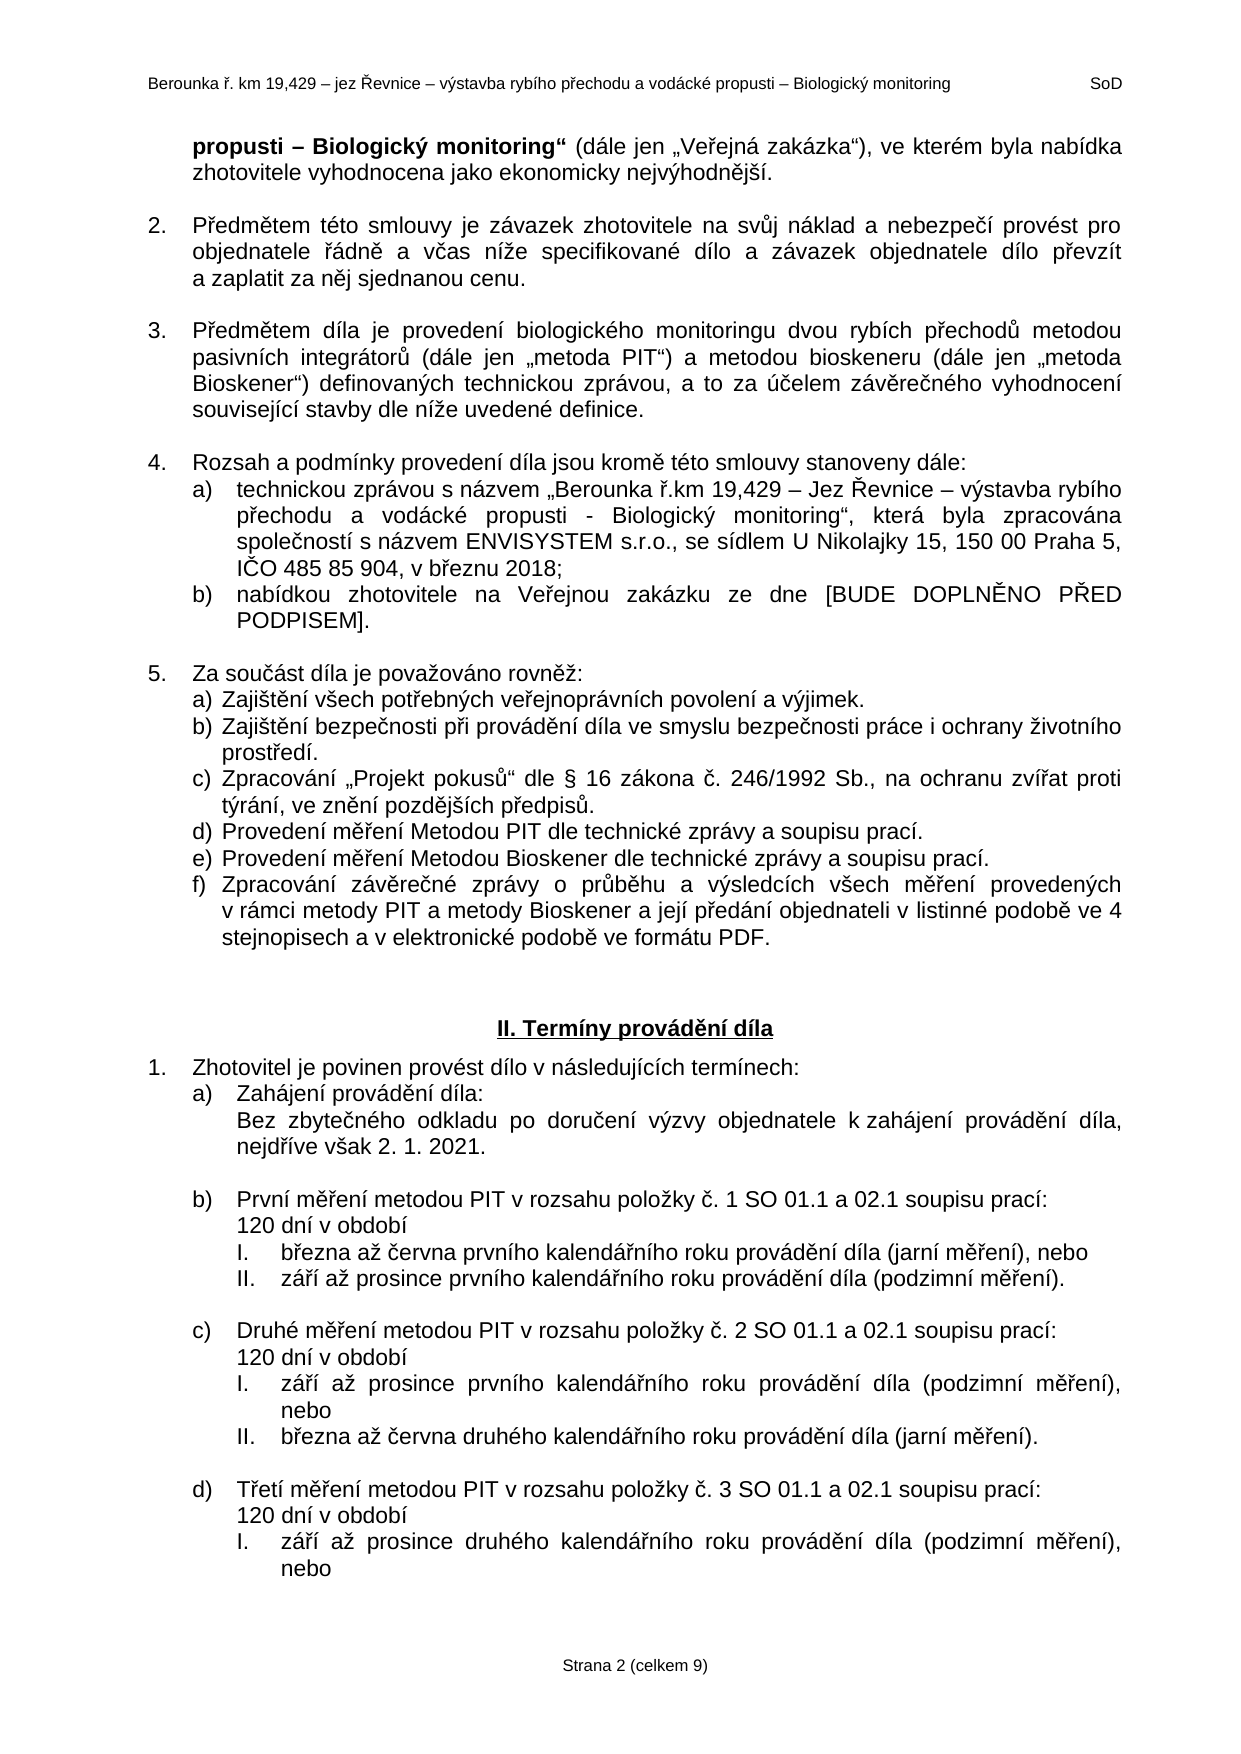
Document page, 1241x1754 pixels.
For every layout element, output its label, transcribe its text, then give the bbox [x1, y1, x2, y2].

list Zajištění všech potřebných veřejnoprávních povolení a výjimek. [192, 686, 1122, 713]
text září až prosince prvního kalendářního roku provádění díla (podzimní měření). [236, 1265, 1122, 1291]
text Termíny provádění díla [148, 1015, 1122, 1041]
list Rozsah a podmínky provedení díla jsou kromě této smlouvy stanoveny dále: [148, 449, 1122, 476]
list září až prosince prvního kalendářního roku provádění díla (podzimní měření), nebo [236, 1370, 1122, 1423]
list Předmětem této smlouvy je závazek zhotovitele na svůj náklad a nebezpečí provést pro objednatele řádně a včas níže specifikované dílo a závazek objednatele dílo převzít a zaplatit za něj sjednanou cenu. [148, 212, 1122, 291]
text nabídkou zhotovitele na Veřejnou zakázku ze dne [BUDE DOPLNĚNO PŘED PODPISEM]. [192, 581, 1122, 634]
list Zpracování závěrečné zprávy o průběhu a výsledcích všech měření provedených v rámci metody PIT a metody Bioskener a její předání objednateli v listinné podobě ve 4 stejnopisech a v elektronické podobě ve formátu PDF. [192, 871, 1122, 950]
list Provedení měření Metodou Bioskener dle technické zprávy a soupisu prací. [192, 844, 1122, 871]
list září až prosince druhého kalendářního roku provádění díla (podzimní měření), nebo [236, 1528, 1122, 1581]
list 120 dní v období [236, 1212, 1122, 1238]
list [148, 133, 1122, 186]
text technickou zprávou s názvem „Berounka ř.km 19,429 – Jez Řevnice – výstavba rybího přechodu a vodácké propusti - Biologický monitoring“, která byla zpracována společností s názvem ENVISYSTEM s.r.o., se sídlem U Nikolajky 15, 150 00 Praha 5, IČO 485 85 904, v březnu 2018; [192, 476, 1122, 581]
list Zpracování „Projekt pokusů“ dle § 16 zákona č. 246/1992 Sb., na ochranu zvířat proti týrání, ve znění pozdějších předpisů. [192, 765, 1122, 818]
list 120 dní v období [236, 1344, 1122, 1370]
list Předmětem díla je provedení biologického monitoringu dvou rybích přechodů metodou pasivních integrátorů (dále jen „metoda PIT“) a metodou bioskeneru (dále jen „metoda Bioskener“) definovaných technickou zprávou, a to za účelem závěrečného vyhodnocení související stavby dle níže uvedené definice. [148, 317, 1122, 423]
text března až června prvního kalendářního roku provádění díla (jarní měření), nebo [236, 1238, 1122, 1265]
list Zajištění bezpečnosti při provádění díla ve smyslu bezpečnosti práce i ochrany životního prostředí. [192, 713, 1122, 765]
list Zahájení provádění díla: [192, 1080, 1122, 1107]
list Za součást díla je považováno rovněž: [148, 660, 1122, 686]
text Třetí měření metodou PIT v rozsahu položky č. 3 SO 01.1 a 02.1 soupisu prací: [192, 1476, 1122, 1502]
text První měření metodou PIT v rozsahu položky č. 1 SO 01.1 a 02.1 soupisu prací: [192, 1186, 1122, 1212]
list 120 dní v období [236, 1502, 1122, 1528]
list Zhotovitel je povinen provést dílo v následujících termínech: [148, 1054, 1122, 1080]
text Druhé měření metodou PIT v rozsahu položky č. 2 SO 01.1 a 02.1 soupisu prací: [192, 1317, 1122, 1344]
list Provedení měření Metodou PIT dle technické zprávy a soupisu prací. [192, 818, 1122, 844]
list Bez zbytečného odkladu po doručení výzvy objednatele k zahájení provádění díla, nejdříve však 2. 1. 2021. [236, 1107, 1122, 1159]
list března až června druhého kalendářního roku provádění díla (jarní měření). [236, 1423, 1122, 1449]
